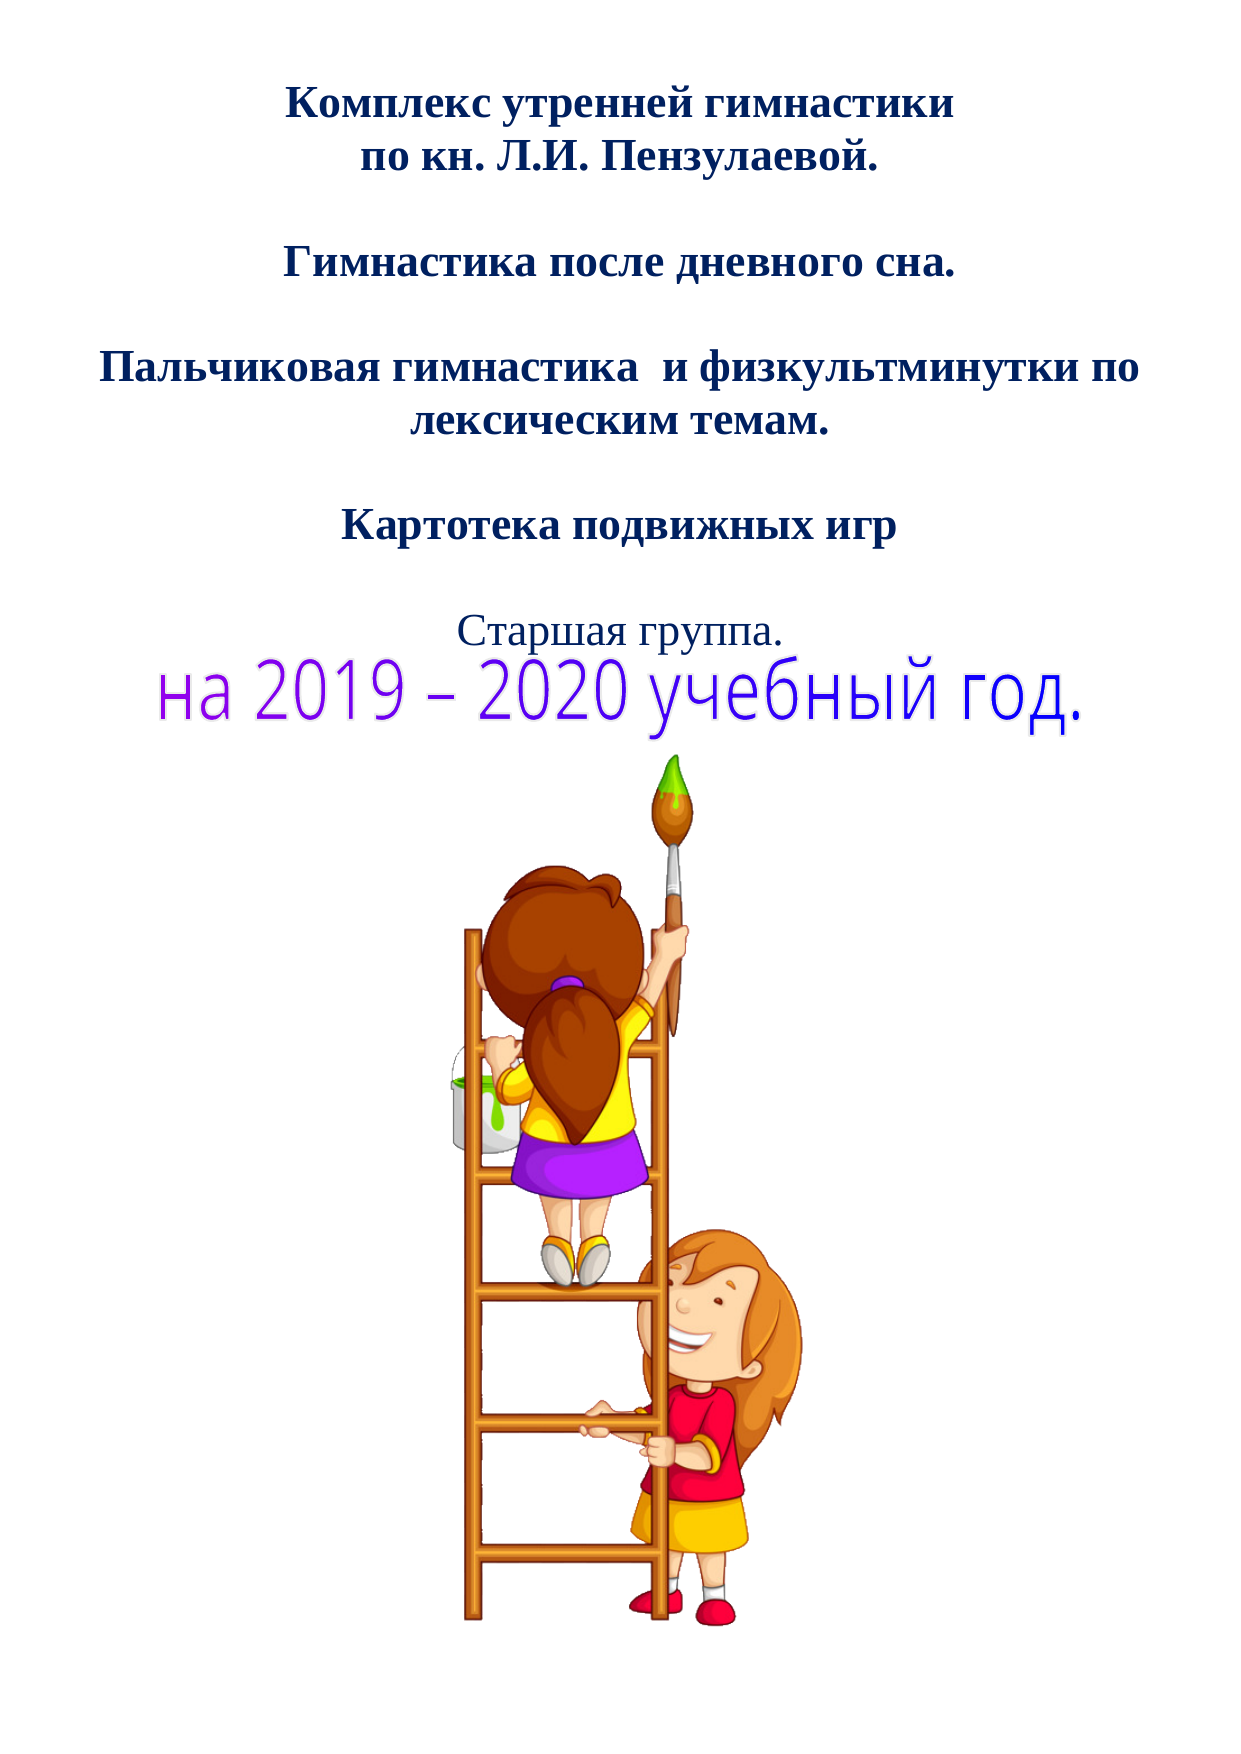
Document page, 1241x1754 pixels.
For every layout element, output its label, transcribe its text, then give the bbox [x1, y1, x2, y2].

text Комплекс утренней гимнастики [75, 75, 1165, 128]
text Старшая группа. [75, 602, 1165, 655]
text Гимнастика после дневного сна. [75, 233, 1165, 286]
text Пальчиковая гимнастика и физкультминутки по лексическим темам. [75, 338, 1165, 444]
text Картотека подвижных игр [75, 497, 1165, 549]
picture [115, 743, 1125, 1640]
text по кн. Л.И. Пензулаевой. [75, 128, 1165, 180]
